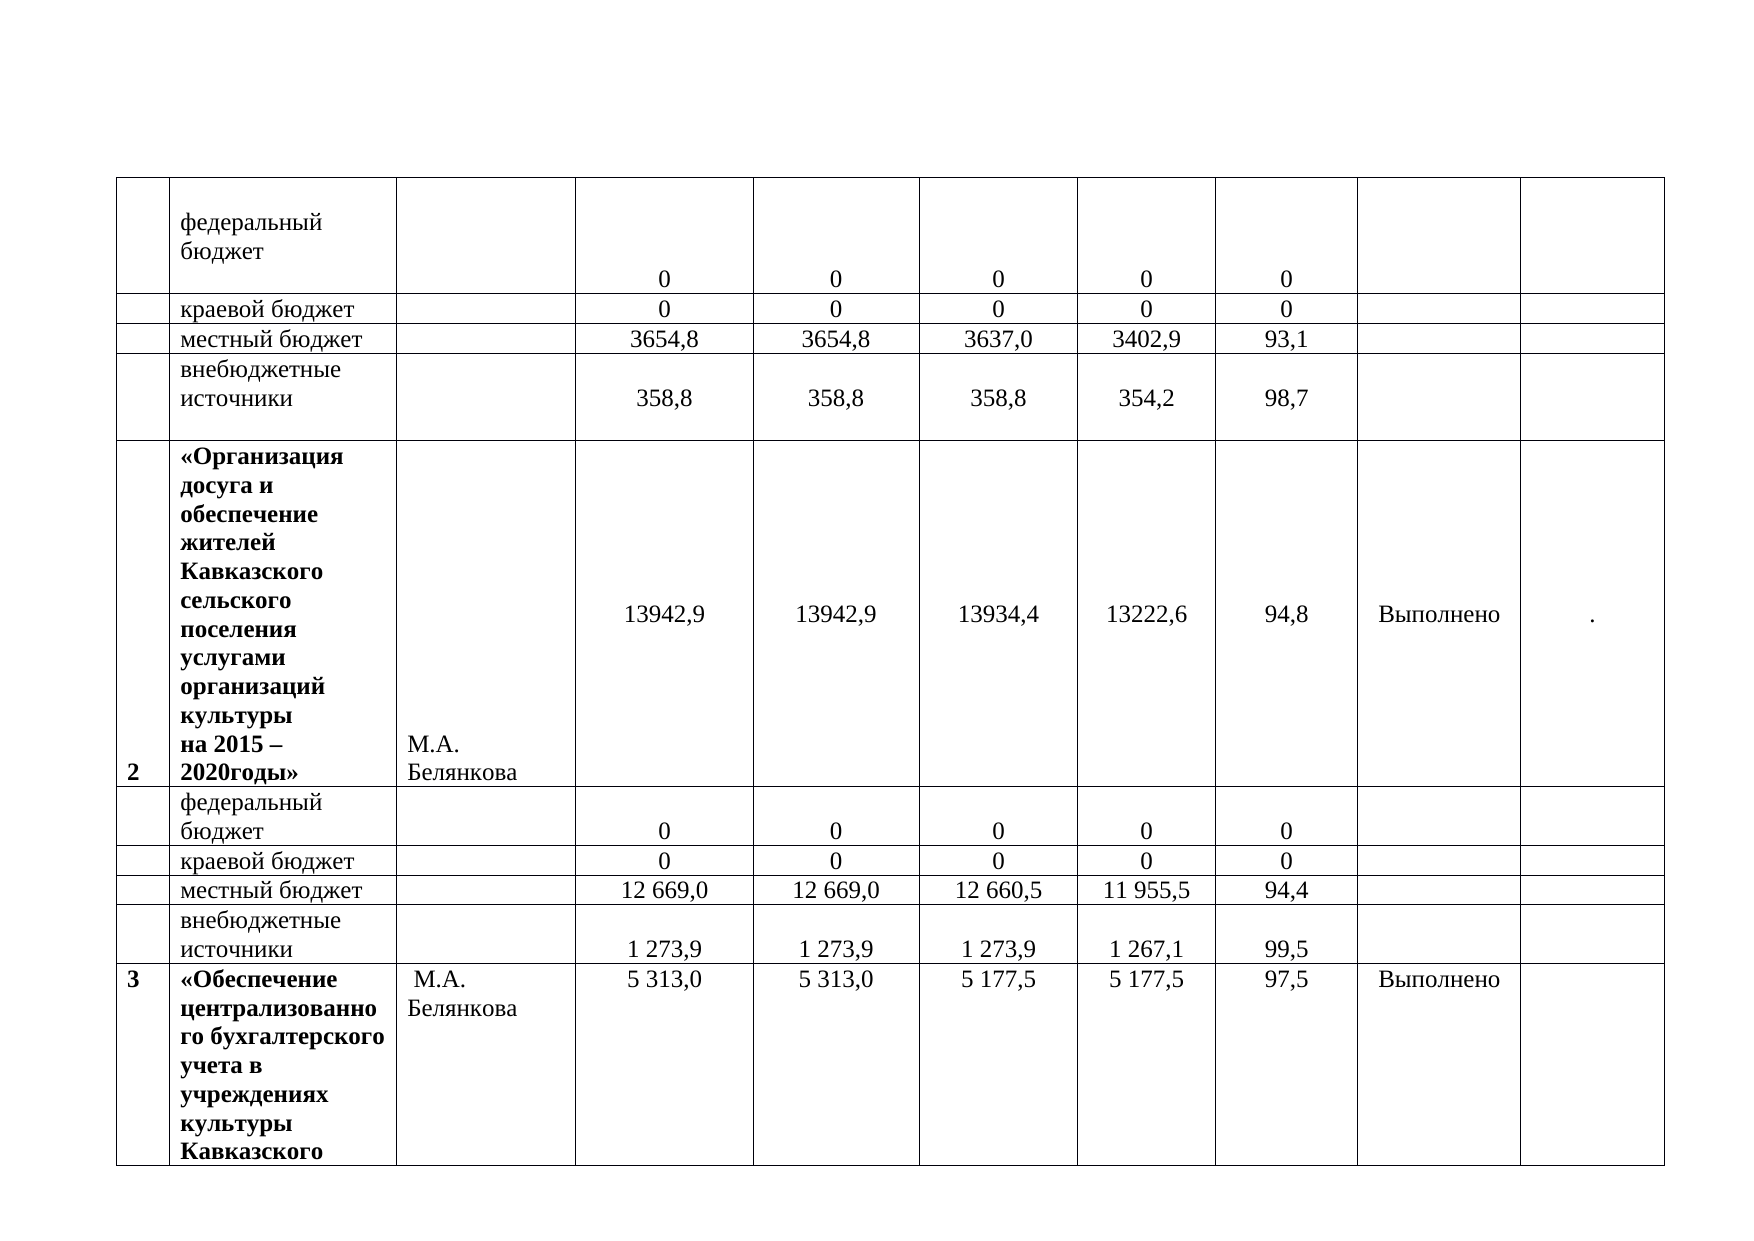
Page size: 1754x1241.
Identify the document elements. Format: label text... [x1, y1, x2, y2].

table_cell [1358, 294, 1520, 323]
table_cell М.А. Белянкова [397, 441, 575, 786]
table_cell 5 177,5 [1078, 964, 1215, 1165]
table_cell 97,5 [1216, 964, 1357, 1165]
table_cell [1358, 787, 1520, 845]
table_cell 0 [576, 294, 753, 323]
table_cell М.А. Белянкова [397, 964, 575, 1165]
table_cell 13222,6 [1078, 441, 1215, 786]
table_cell [1358, 411, 1520, 440]
table_cell [397, 846, 575, 874]
table_cell 13942,9 [754, 441, 919, 786]
table_cell [117, 324, 169, 353]
table_cell внебюджетные источники [170, 354, 396, 411]
table_cell 0 [1078, 787, 1215, 845]
table_cell 358,8 [576, 354, 753, 411]
table_cell 3654,8 [754, 324, 919, 353]
table_cell 358,8 [754, 354, 919, 411]
table_cell [920, 411, 1077, 440]
table_cell [1358, 846, 1520, 874]
table_cell 0 [1078, 294, 1215, 323]
table_cell [1078, 411, 1215, 440]
table_cell 3637,0 [920, 324, 1077, 353]
table_cell 0 [920, 178, 1077, 293]
table_cell 98,7 [1216, 354, 1357, 411]
table_cell [117, 846, 169, 874]
table_cell [397, 787, 575, 845]
table_cell 0 [1078, 846, 1215, 874]
table_cell местный бюджет [170, 324, 396, 353]
table_cell [1358, 324, 1520, 353]
table_cell 0 [920, 846, 1077, 874]
table_cell [1358, 354, 1520, 411]
table_cell [397, 876, 575, 904]
table_cell [1521, 411, 1664, 440]
table_cell 13942,9 [576, 441, 753, 786]
table_cell 94,8 [1216, 441, 1357, 786]
table_cell 12 660,5 [920, 876, 1077, 904]
table_cell 0 [1078, 178, 1215, 293]
table_cell [1358, 876, 1520, 904]
table_cell [397, 294, 575, 323]
table_cell 0 [754, 294, 919, 323]
table_cell [397, 324, 575, 353]
table_cell . [1521, 441, 1664, 786]
table_cell 5 313,0 [576, 964, 753, 1165]
table_cell 0 [1216, 294, 1357, 323]
table_cell [117, 787, 169, 845]
table_cell 12 669,0 [576, 876, 753, 904]
table_cell [117, 411, 169, 440]
table_cell 3654,8 [576, 324, 753, 353]
table_cell [397, 411, 575, 440]
table_cell 0 [920, 294, 1077, 323]
table_cell [1521, 964, 1664, 1165]
table_cell 1 273,9 [576, 905, 753, 963]
table_cell [1358, 178, 1520, 293]
table_cell [1521, 354, 1664, 411]
table_cell 358,8 [920, 354, 1077, 411]
table_cell [1521, 846, 1664, 874]
table_cell 13934,4 [920, 441, 1077, 786]
table_cell 1 267,1 [1078, 905, 1215, 963]
table_cell 0 [576, 787, 753, 845]
table_cell [576, 411, 753, 440]
table_cell внебюджетные источники [170, 905, 396, 963]
table_cell Выполнено [1358, 964, 1520, 1165]
table_cell 1 273,9 [754, 905, 919, 963]
table_cell [1521, 876, 1664, 904]
table_cell 93,1 [1216, 324, 1357, 353]
table_cell 3402,9 [1078, 324, 1215, 353]
table_cell [1521, 787, 1664, 845]
table_cell [117, 876, 169, 904]
table_cell 0 [754, 787, 919, 845]
table_cell 99,5 [1216, 905, 1357, 963]
table_cell краевой бюджет [170, 846, 396, 874]
table_cell 0 [920, 787, 1077, 845]
table_cell [117, 354, 169, 411]
table_cell Выполнено [1358, 441, 1520, 786]
table_cell федеральный бюджет [170, 787, 396, 845]
table_cell 2 [117, 441, 169, 786]
table_cell [1521, 324, 1664, 353]
table_cell [1358, 905, 1520, 963]
table_cell 12 669,0 [754, 876, 919, 904]
table_cell [117, 294, 169, 323]
table_cell [170, 411, 396, 440]
table_cell 0 [754, 178, 919, 293]
table_cell краевой бюджет [170, 294, 396, 323]
table_cell [1521, 905, 1664, 963]
table_cell [1521, 178, 1664, 293]
table_cell 354,2 [1078, 354, 1215, 411]
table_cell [170, 964, 396, 1165]
table_cell 5 177,5 [920, 964, 1077, 1165]
table_cell 0 [576, 846, 753, 874]
table_cell «Организация досуга и обеспечение жителей Кавказского сельского поселения услугами организаций культуры на 2015 – 2020годы» [170, 441, 396, 786]
table_cell [397, 354, 575, 411]
table_cell [397, 905, 575, 963]
table_cell [117, 905, 169, 963]
table_cell 0 [576, 178, 753, 293]
table_cell 0 [1216, 787, 1357, 845]
table_cell [1521, 294, 1664, 323]
table_cell [754, 411, 919, 440]
table_cell [117, 178, 169, 293]
table_cell федеральный бюджет [170, 178, 396, 293]
table_cell 3 [117, 964, 169, 1165]
table_cell 94,4 [1216, 876, 1357, 904]
table_cell 1 273,9 [920, 905, 1077, 963]
table_cell [397, 178, 575, 293]
table_cell 11 955,5 [1078, 876, 1215, 904]
table_cell местный бюджет [170, 876, 396, 904]
table_cell 0 [754, 846, 919, 874]
table_cell 5 313,0 [754, 964, 919, 1165]
table_cell [1216, 411, 1357, 440]
table_cell 0 [1216, 178, 1357, 293]
table_cell 0 [1216, 846, 1357, 874]
